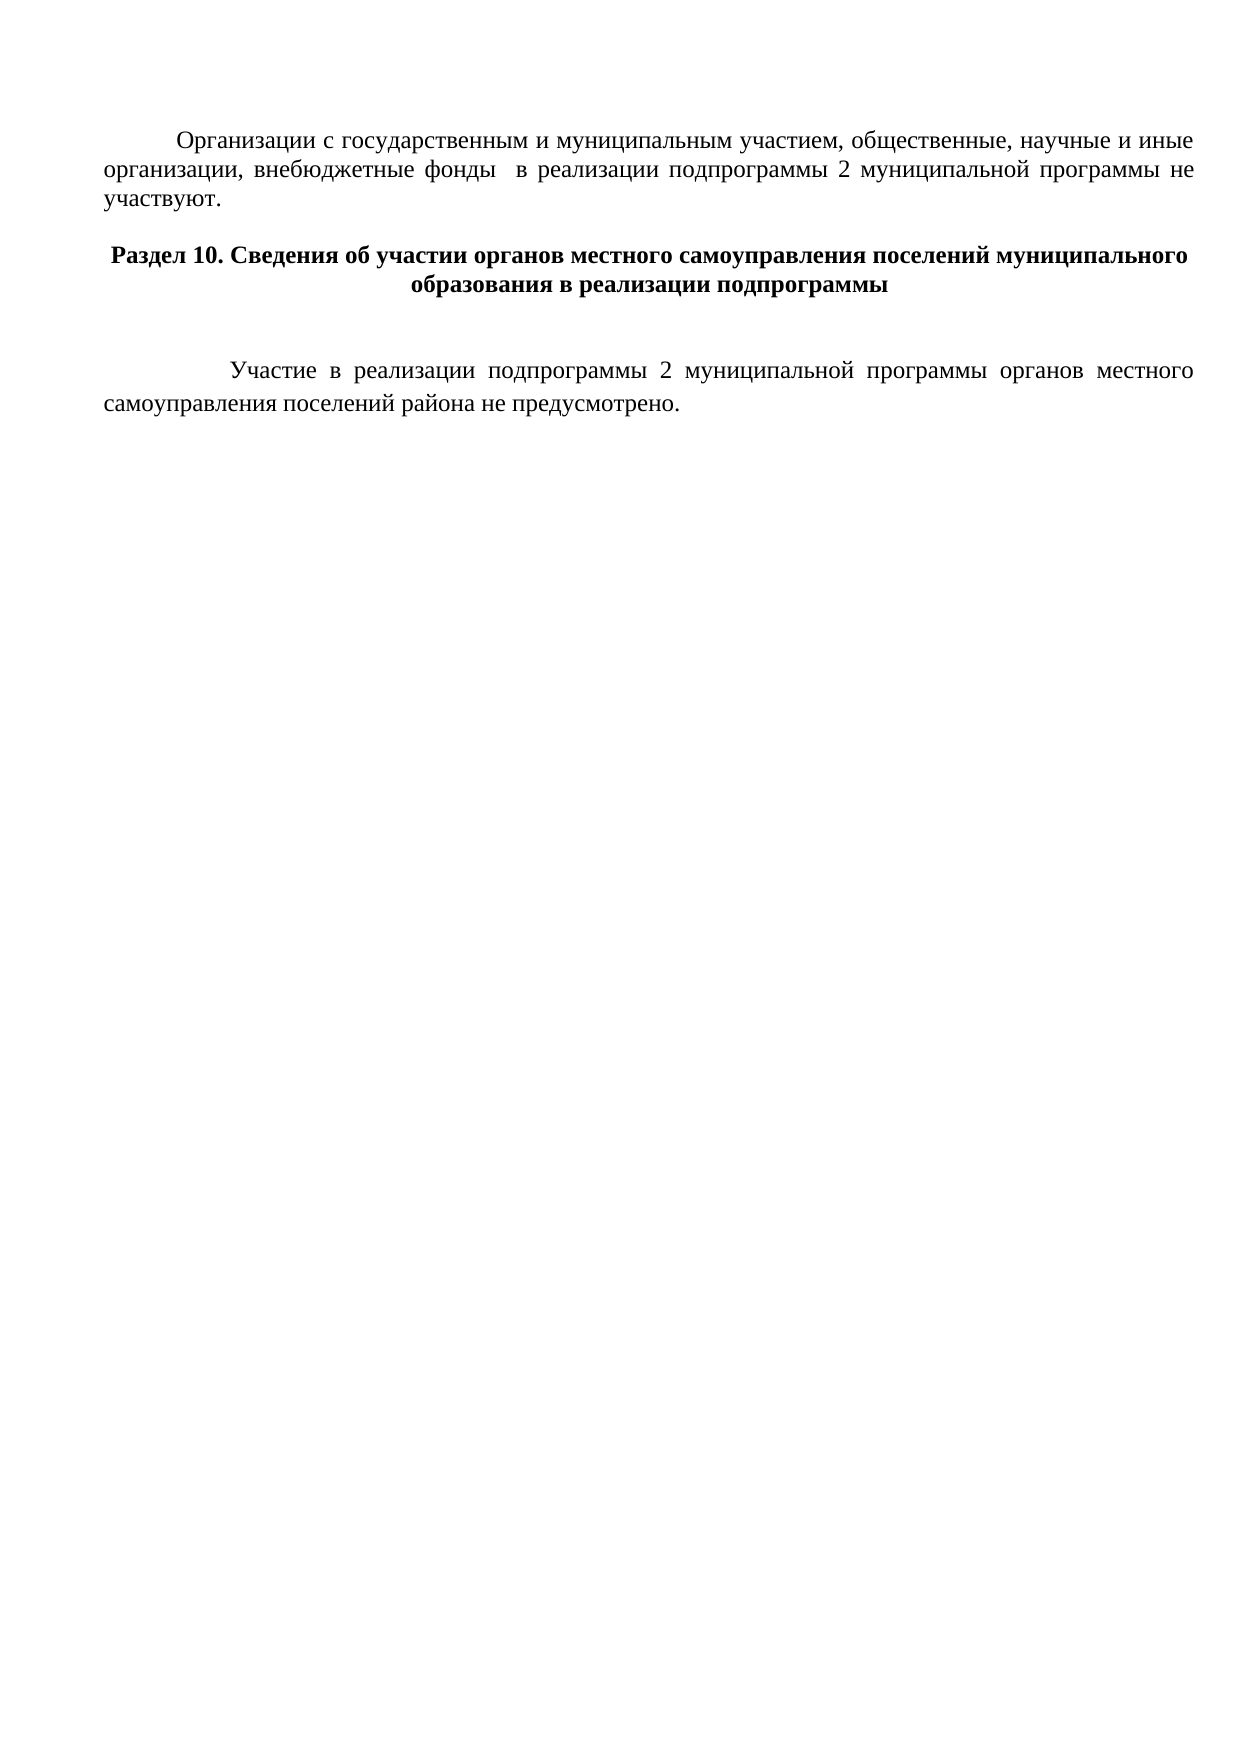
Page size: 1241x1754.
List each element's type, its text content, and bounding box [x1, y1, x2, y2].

text Раздел 10. Сведения об участии органов местного самоуправления поселений муниципального образования в реализации подпрограммы [103, 240, 1196, 298]
text Участие в реализации подпрограммы 2 муниципальной программы органов местного самоуправления поселений района не предусмотрено. [103, 355, 1196, 417]
text Организации с государственным и муниципальным участием, общественные, научные и иные организации, внебюджетные фонды в реализации подпрограммы 2 муниципальной программы не участвуют. [103, 125, 1196, 211]
